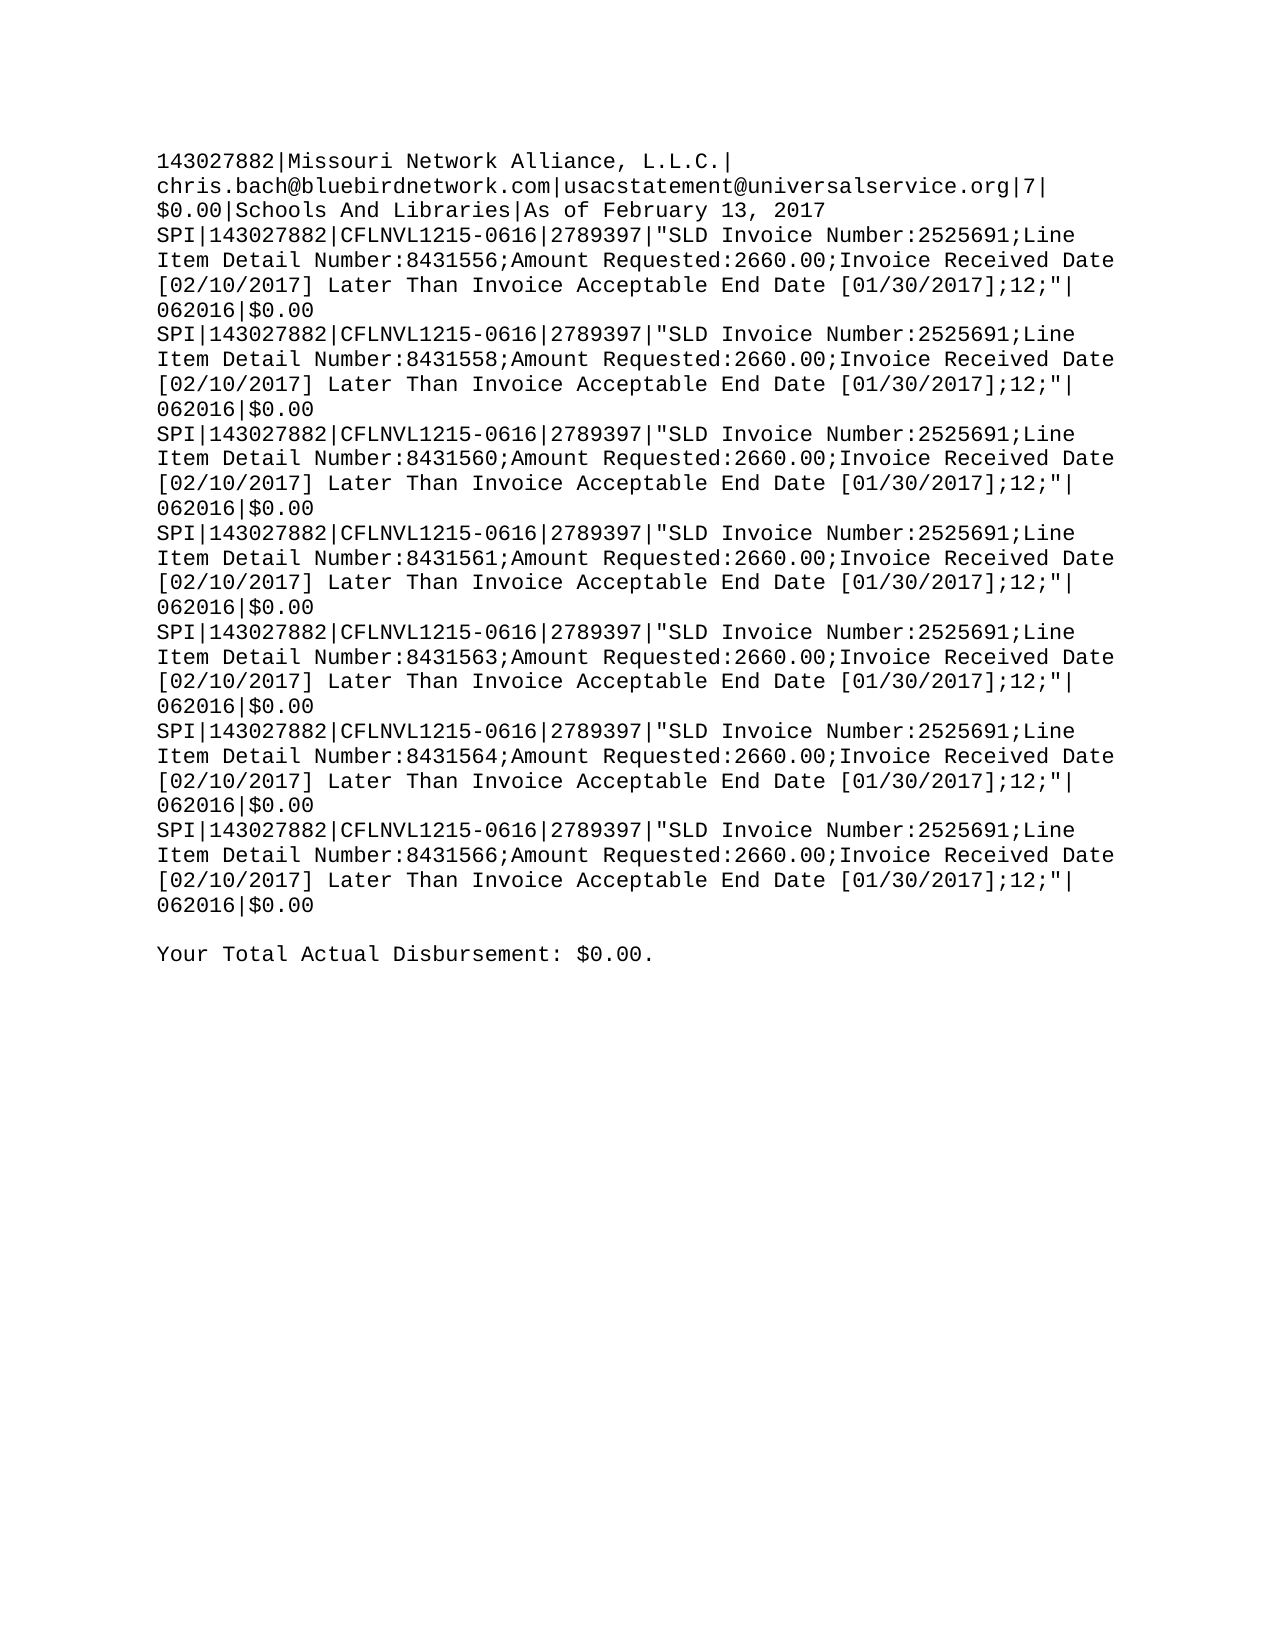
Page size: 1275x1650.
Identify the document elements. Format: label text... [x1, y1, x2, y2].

text Your Total Actual Disbursement: $0.00. [156, 943, 1118, 968]
text SPI|143027882|CFLNVL1215-0616|2789397|"SLD Invoice Number:2525691;Line Item Detail Number:8431561;Amount Requested:2660.00;Invoice Received Date [02/10/2017] Later Than Invoice Acceptable End Date [01/30/2017];12;"|062016|$0.00 [156, 522, 1118, 621]
text SPI|143027882|CFLNVL1215-0616|2789397|"SLD Invoice Number:2525691;Line Item Detail Number:8431556;Amount Requested:2660.00;Invoice Received Date [02/10/2017] Later Than Invoice Acceptable End Date [01/30/2017];12;"|062016|$0.00 [156, 224, 1118, 323]
text SPI|143027882|CFLNVL1215-0616|2789397|"SLD Invoice Number:2525691;Line Item Detail Number:8431563;Amount Requested:2660.00;Invoice Received Date [02/10/2017] Later Than Invoice Acceptable End Date [01/30/2017];12;"|062016|$0.00 [156, 621, 1118, 720]
text SPI|143027882|CFLNVL1215-0616|2789397|"SLD Invoice Number:2525691;Line Item Detail Number:8431560;Amount Requested:2660.00;Invoice Received Date [02/10/2017] Later Than Invoice Acceptable End Date [01/30/2017];12;"|062016|$0.00 [156, 423, 1118, 522]
text 143027882|Missouri Network Alliance, L.L.C.|chris.bach@bluebirdnetwork.com|usacstatement@universalservice.org|7|$0.00|Schools And Libraries|As of February 13, 2017 [156, 150, 1118, 224]
text SPI|143027882|CFLNVL1215-0616|2789397|"SLD Invoice Number:2525691;Line Item Detail Number:8431558;Amount Requested:2660.00;Invoice Received Date [02/10/2017] Later Than Invoice Acceptable End Date [01/30/2017];12;"|062016|$0.00 [156, 323, 1118, 423]
text SPI|143027882|CFLNVL1215-0616|2789397|"SLD Invoice Number:2525691;Line Item Detail Number:8431566;Amount Requested:2660.00;Invoice Received Date [02/10/2017] Later Than Invoice Acceptable End Date [01/30/2017];12;"|062016|$0.00 [156, 819, 1118, 918]
text SPI|143027882|CFLNVL1215-0616|2789397|"SLD Invoice Number:2525691;Line Item Detail Number:8431564;Amount Requested:2660.00;Invoice Received Date [02/10/2017] Later Than Invoice Acceptable End Date [01/30/2017];12;"|062016|$0.00 [156, 720, 1118, 819]
